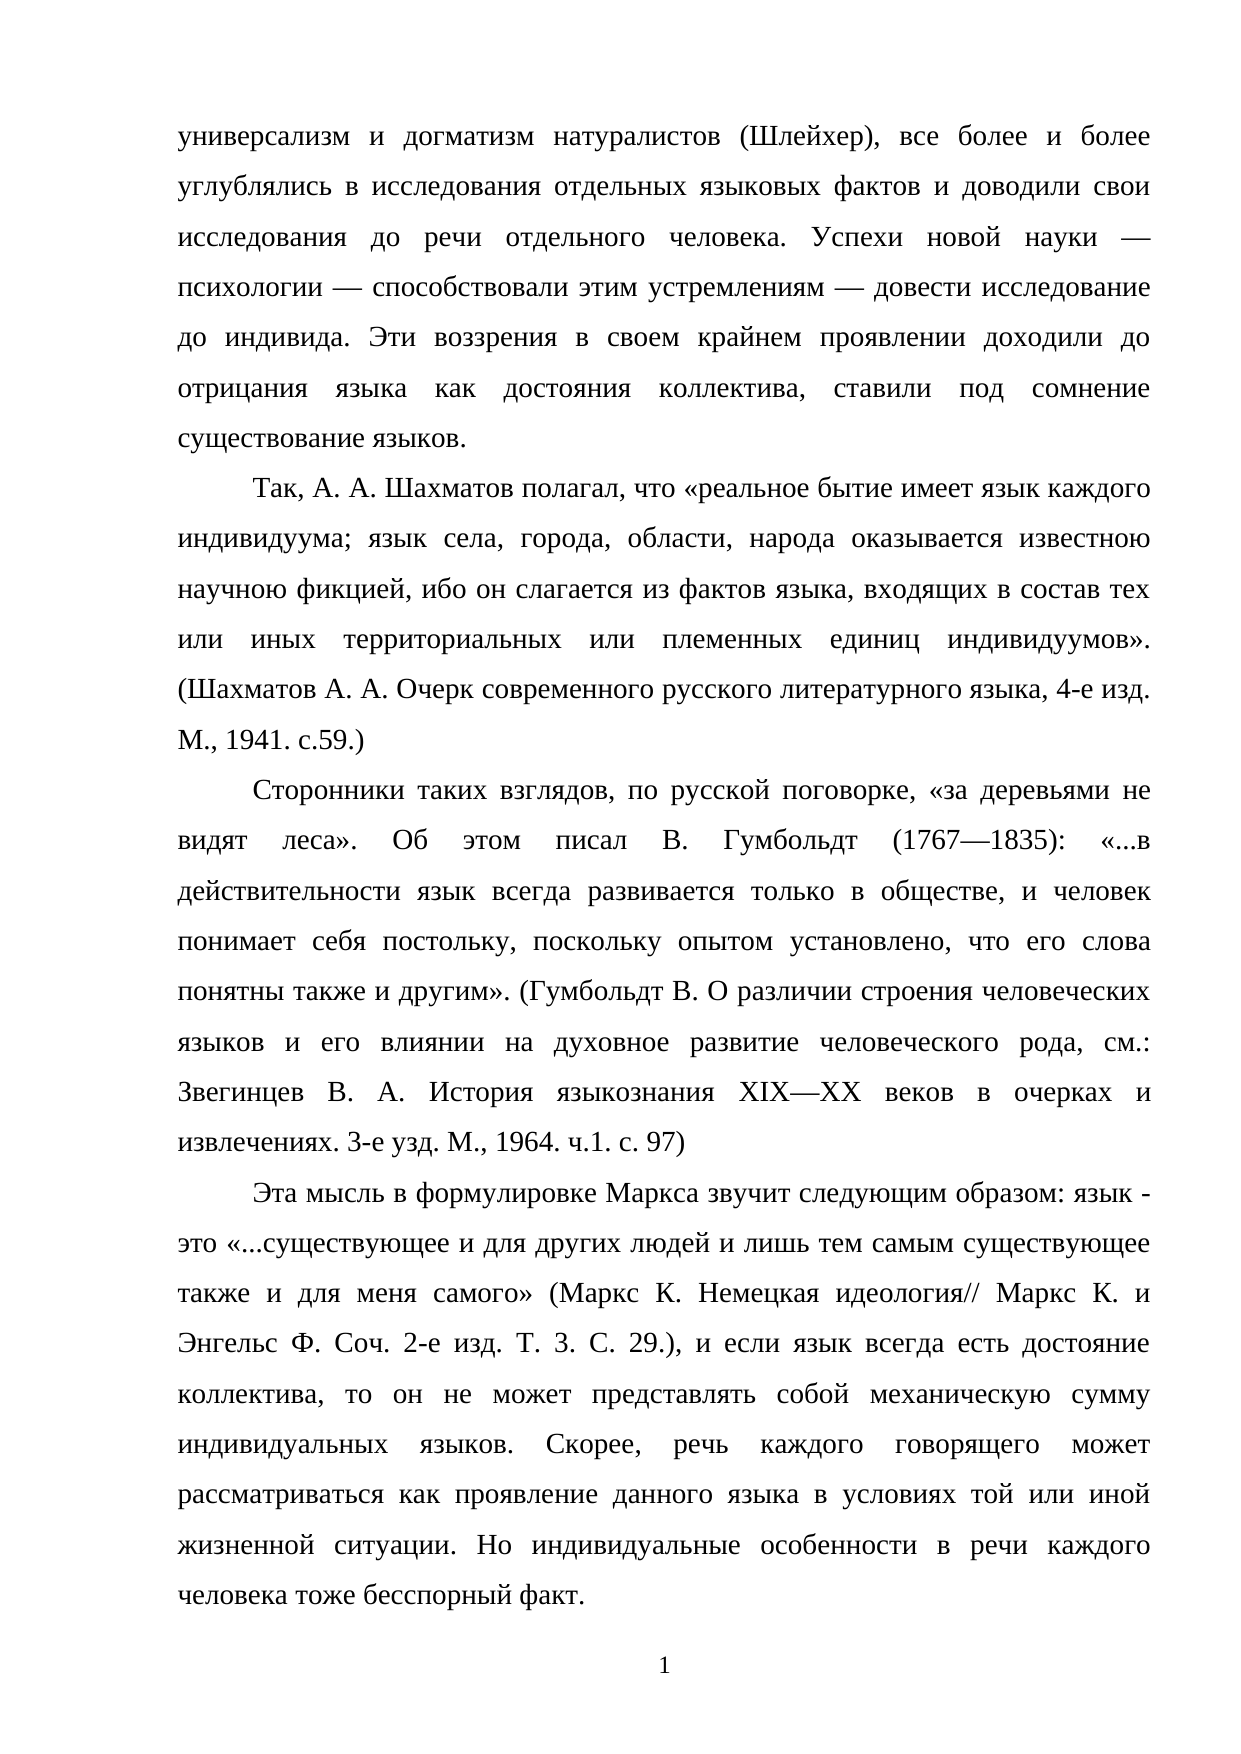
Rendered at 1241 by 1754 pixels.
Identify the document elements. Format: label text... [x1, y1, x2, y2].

text Сторонники таких взглядов, по русской поговорке, «за деревьями не видят леса». Об этом писал В. Гумбольдт (1767—1835): «...в действительности язык всегда развивается только в обществе, и человек понимает себя постольку, поскольку опытом установлено, что его слова понятны также и другим». (Гумбольдт В. О различии строения человеческих языков и его влиянии на духовное развитие человеческого рода, см.: Звегинцев В. А. История языкознания XIX—XX веков в очерках и извлечениях. 3-е узд. М., 1964. ч.1. с. 97) [177, 772, 1152, 1158]
text Эта мысль в формулировке Маркса звучит следующим образом: язык - это «...существующее и для других людей и лишь тем самым существующее также и для меня самого» (Маркс К. Немецкая идеология// Маркс К. и Энгельс Ф. Соч. 2-е изд. Т. 3. С. 29.), и если язык всегда есть достояние коллектива, то он не может представлять собой механическую сумму индивидуальных языков. Скорее, речь каждого говорящего может рассматриваться как проявление данного языка в условиях той или иной жизненной ситуации. Но индивидуальные особенности в речи каждого человека тоже бесспорный факт. [177, 1175, 1152, 1611]
text Так, А. А. Шахматов полагал, что «реальное бытие имеет язык каждого индивидуума; язык села, города, области, народа оказывается известною научною фикцией, ибо он слагается из фактов языка, входящих в состав тех или иных территориальных или племенных единиц индивидуумов». (Шахматов А. А. Очерк современного русского литературного языка, 4-е изд. М., 1941. с.59.) [177, 470, 1152, 755]
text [177, 118, 1152, 453]
